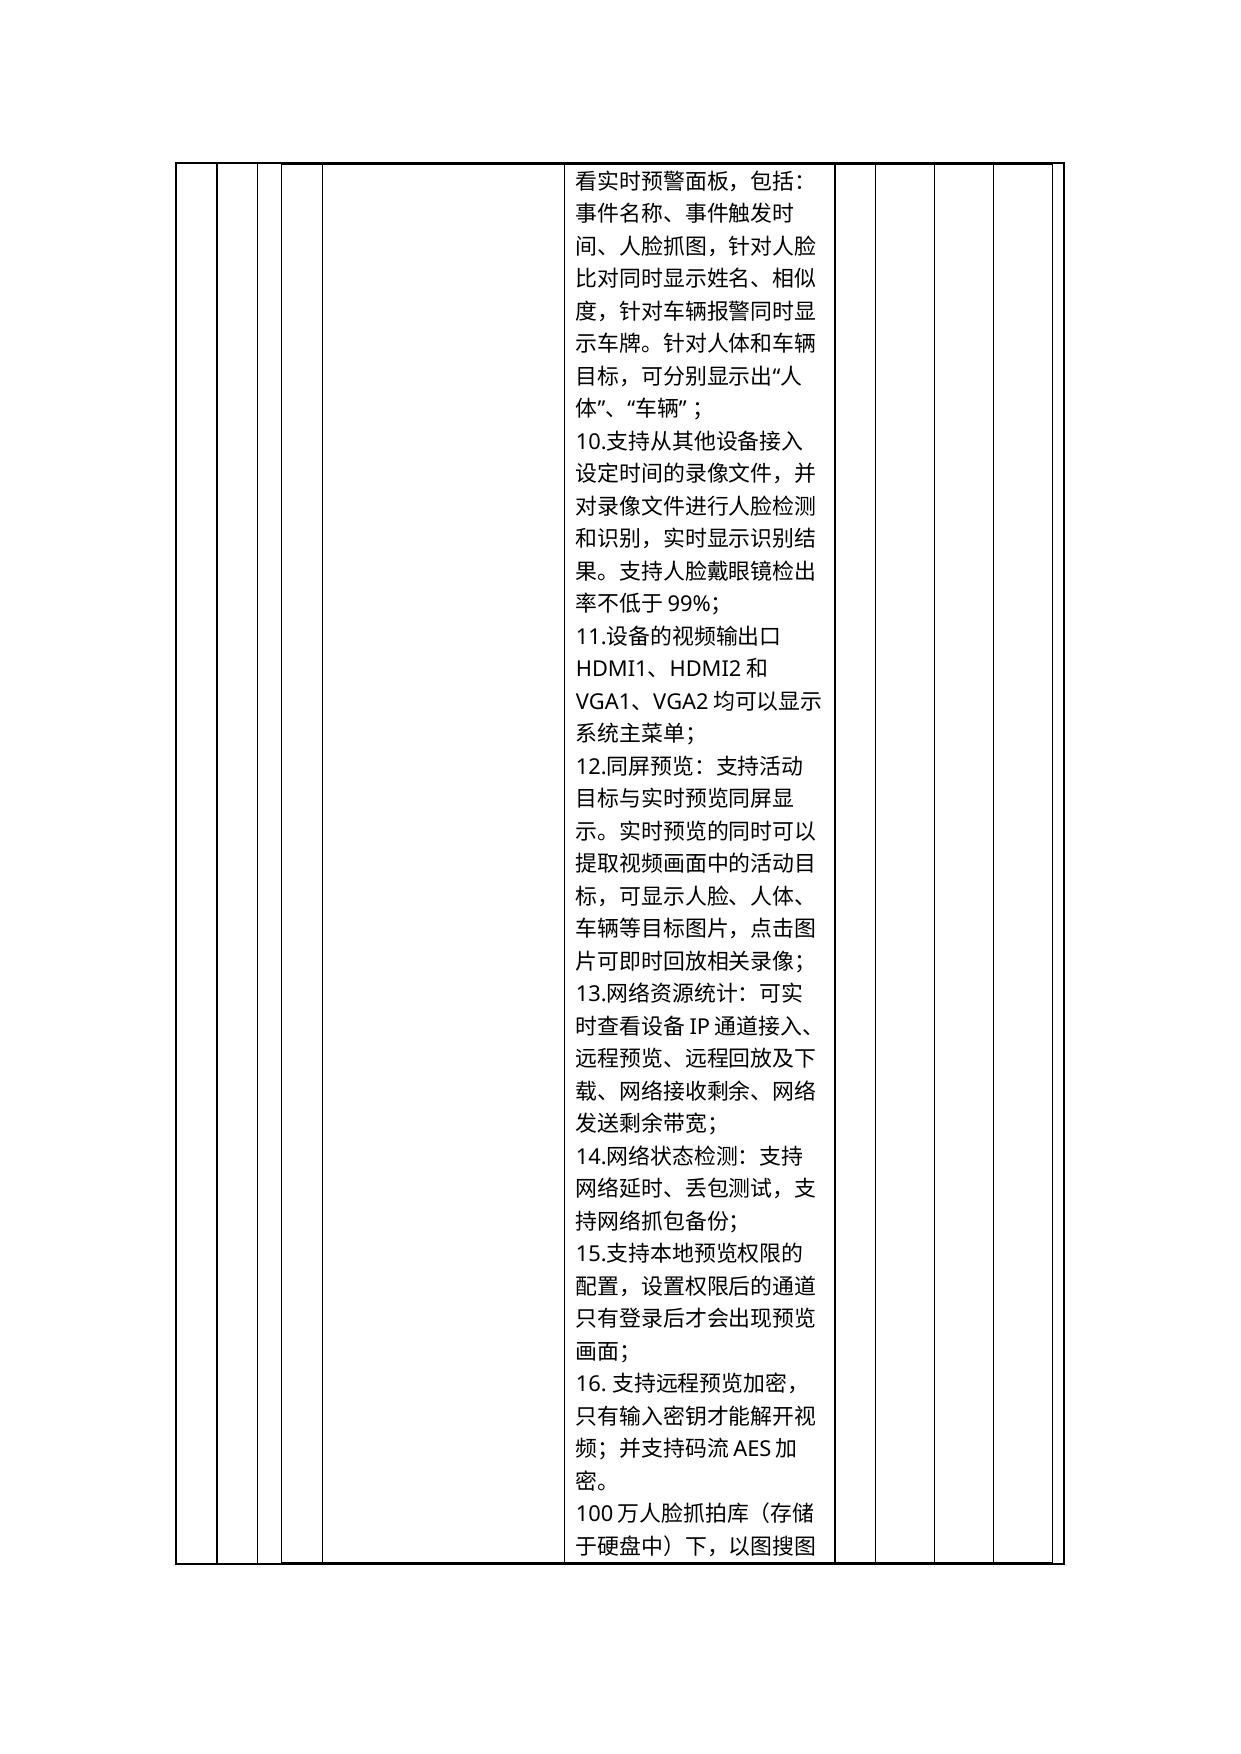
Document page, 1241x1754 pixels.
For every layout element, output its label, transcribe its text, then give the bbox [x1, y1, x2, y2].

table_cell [876, 165, 934, 1562]
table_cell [282, 165, 322, 1562]
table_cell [323, 165, 564, 1562]
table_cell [565, 165, 834, 1562]
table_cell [258, 164, 281, 1563]
table_cell [177, 164, 216, 1563]
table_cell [836, 165, 875, 1562]
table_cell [1053, 164, 1063, 1563]
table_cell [994, 165, 1052, 1562]
table_cell 3 [218, 164, 257, 1563]
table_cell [935, 165, 993, 1562]
